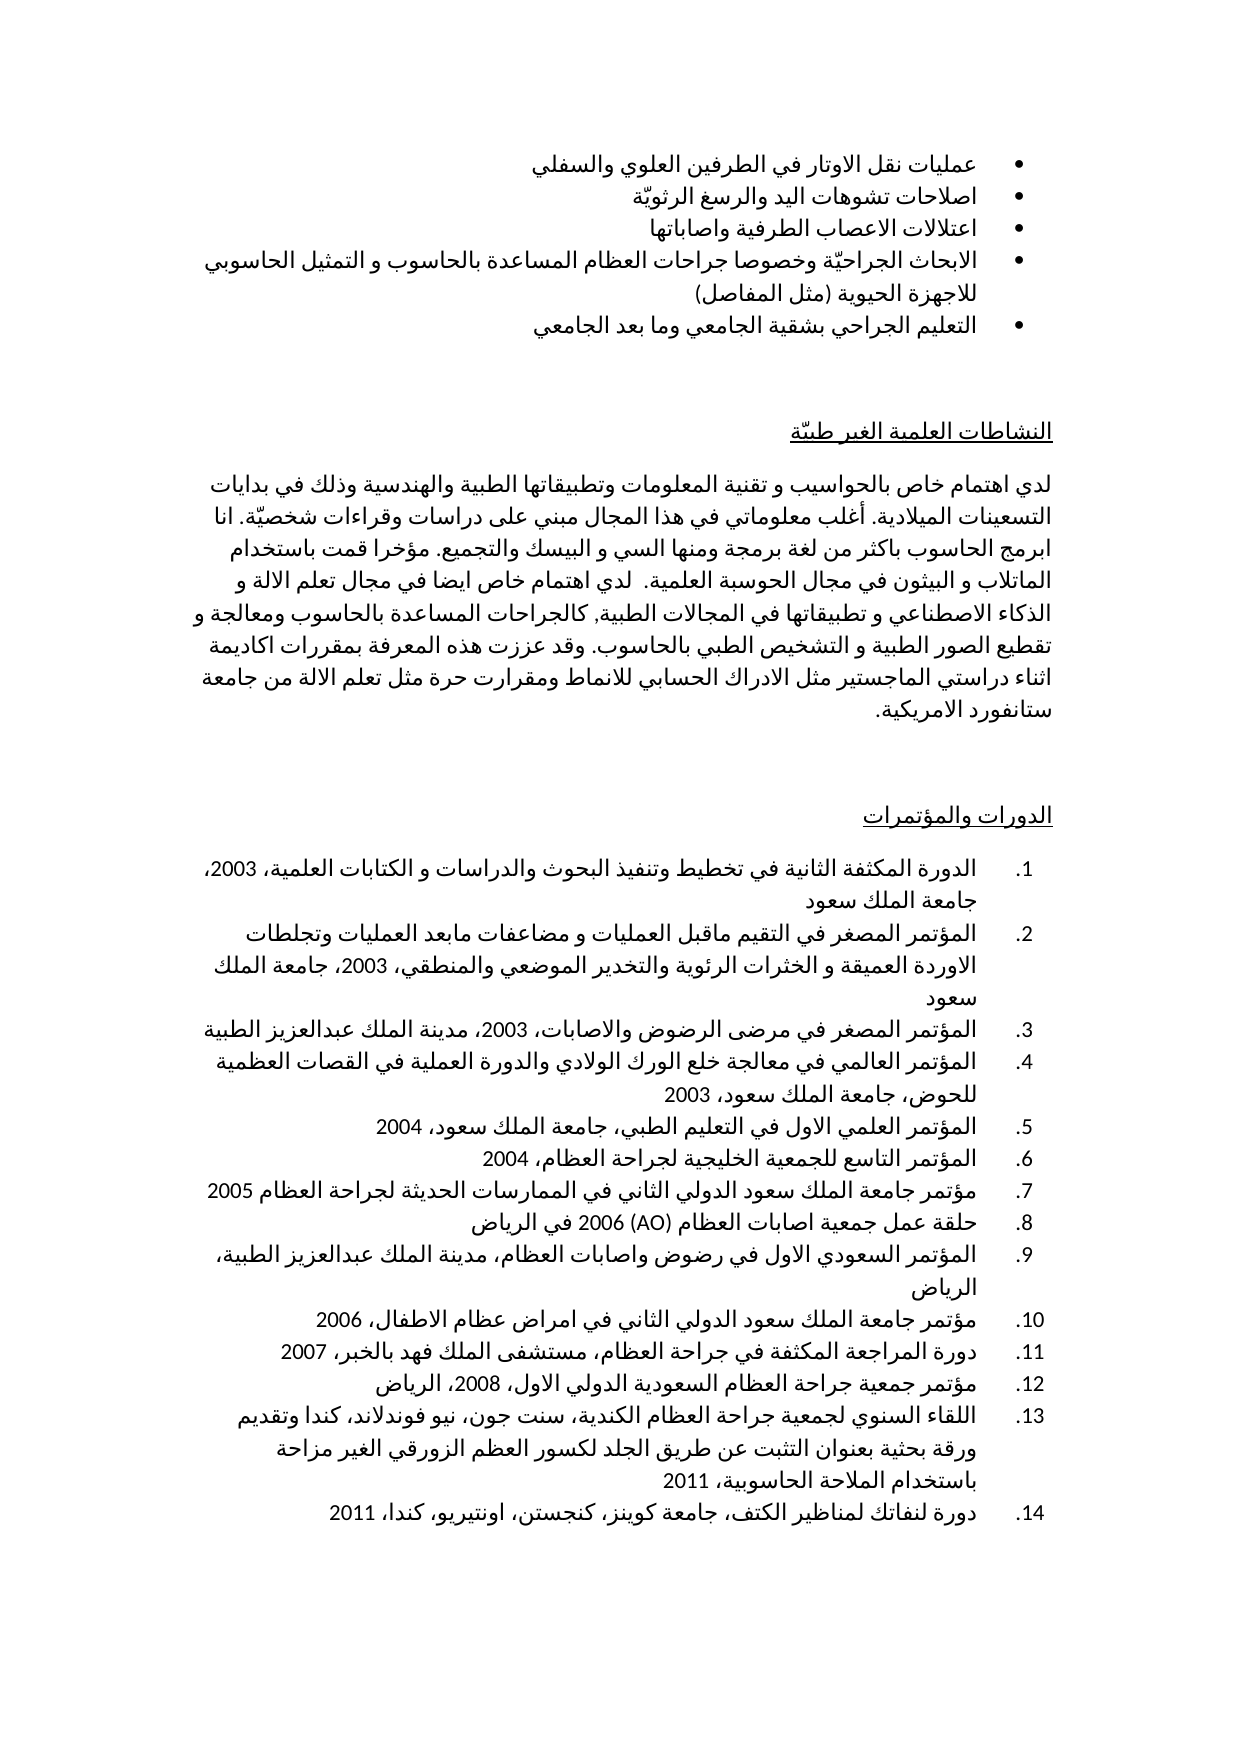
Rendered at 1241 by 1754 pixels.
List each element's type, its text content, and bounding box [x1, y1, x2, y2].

list المؤتمر السعودي الاول في رضوض واصابات العظام، مدينة الملك عبدالعزيز الطبية، الرياض [187, 1241, 1015, 1301]
list الدورة المكثفة الثانية في تخطيط وتنفيذ البحوث والدراسات و الكتابات العلمية، 2003، جامعة الملك سعود [187, 854, 1015, 914]
list عمليات نقل الاوتار في الطرفين العلوي والسفلي [187, 150, 1015, 178]
text الدورات والمؤتمرات [187, 801, 1053, 829]
list المؤتمر المصغر في التقيم ماقبل العمليات و مضاعفات مابعد العمليات وتجلطات الاوردة العميقة و الخثرات الرئوية والتخدير الموضعي والمنطقي، 2003، جامعة الملك سعود [187, 919, 1015, 1011]
list مؤتمر جامعة الملك سعود الدولي الثاني في امراض عظام الاطفال، 2006 [187, 1305, 1015, 1333]
list الابحاث الجراحيّة وخصوصا جراحات العظام المساعدة بالحاسوب و التمثيل الحاسوبي للاجهزة الحيوية (مثل المفاصل) [187, 247, 1015, 307]
list مؤتمر جامعة الملك سعود الدولي الثاني في الممارسات الحديثة لجراحة العظام 2005 [187, 1176, 1015, 1204]
list المؤتمر العالمي في معالجة خلع الورك الولادي والدورة العملية في القصات العظمية للحوض، جامعة الملك سعود، 2003 [187, 1047, 1015, 1108]
list المؤتمر المصغر في مرضى الرضوض والاصابات، 2003، مدينة الملك عبدالعزيز الطبية [187, 1015, 1015, 1043]
list دورة المراجعة المكثفة في جراحة العظام، مستشفى الملك فهد بالخبر، 2007 [187, 1337, 1015, 1365]
text لدي اهتمام خاص بالحواسيب و تقنية المعلومات وتطبيقاتها الطبية والهندسية وذلك في بدايات التسعينات الميلادية. أغلب معلوماتي في هذا المجال مبني على دراسات وقراءات شخصيّة. انا ابرمج الحاسوب باكثر من لغة برمجة ومنها السي و البيسك والتجميع. مؤخرا قمت باستخدام الماتلاب و البيثون في مجال الحوسبة العلمية. لدي اهتمام خاص ايضا في مجال تعلم الالة و الذكاء الاصطناعي و تطبيقاتها في المجالات الطبية, كالجراحات المساعدة بالحاسوب ومعالجة و تقطيع الصور الطبية و التشخيص الطبي بالحاسوب. وقد عززت هذه المعرفة بمقررات اكاديمة اثناء دراستي الماجستير مثل الادراك الحسابي للانماط ومقرارت حرة مثل تعلم الالة من جامعة ستانفورد الامريكية. [187, 470, 1053, 723]
list اصلاحات تشوهات اليد والرسغ الرثويّة [187, 182, 1015, 210]
list دورة لنفاتك لمناظير الكتف، جامعة كوينز، كنجستن، اونتيريو، كندا، 2011 [187, 1498, 1015, 1526]
list المؤتمر العلمي الاول في التعليم الطبي، جامعة الملك سعود، 2004 [187, 1112, 1015, 1140]
list اعتلالات الاعصاب الطرفية واصاباتها [187, 214, 1015, 242]
list التعليم الجراحي بشقية الجامعي وما بعد الجامعي [187, 311, 1015, 339]
list المؤتمر التاسع للجمعية الخليجية لجراحة العظام، 2004 [187, 1144, 1015, 1172]
list حلقة عمل جمعية اصابات العظام (AO) 2006 في الرياض [187, 1208, 1015, 1236]
list مؤتمر جمعية جراحة العظام السعودية الدولي الاول، 2008، الرياض [187, 1369, 1015, 1397]
list اللقاء السنوي لجمعية جراحة العظام الكندية، سنت جون، نيو فوندلاند، كندا وتقديم ورقة بحثية بعنوان التثبت عن طريق الجلد لكسور العظم الزورقي الغير مزاحة باستخدام الملاحة الحاسوبية، 2011 [187, 1402, 1015, 1494]
text النشاطات العلمية الغير طبيّة [187, 417, 1053, 445]
